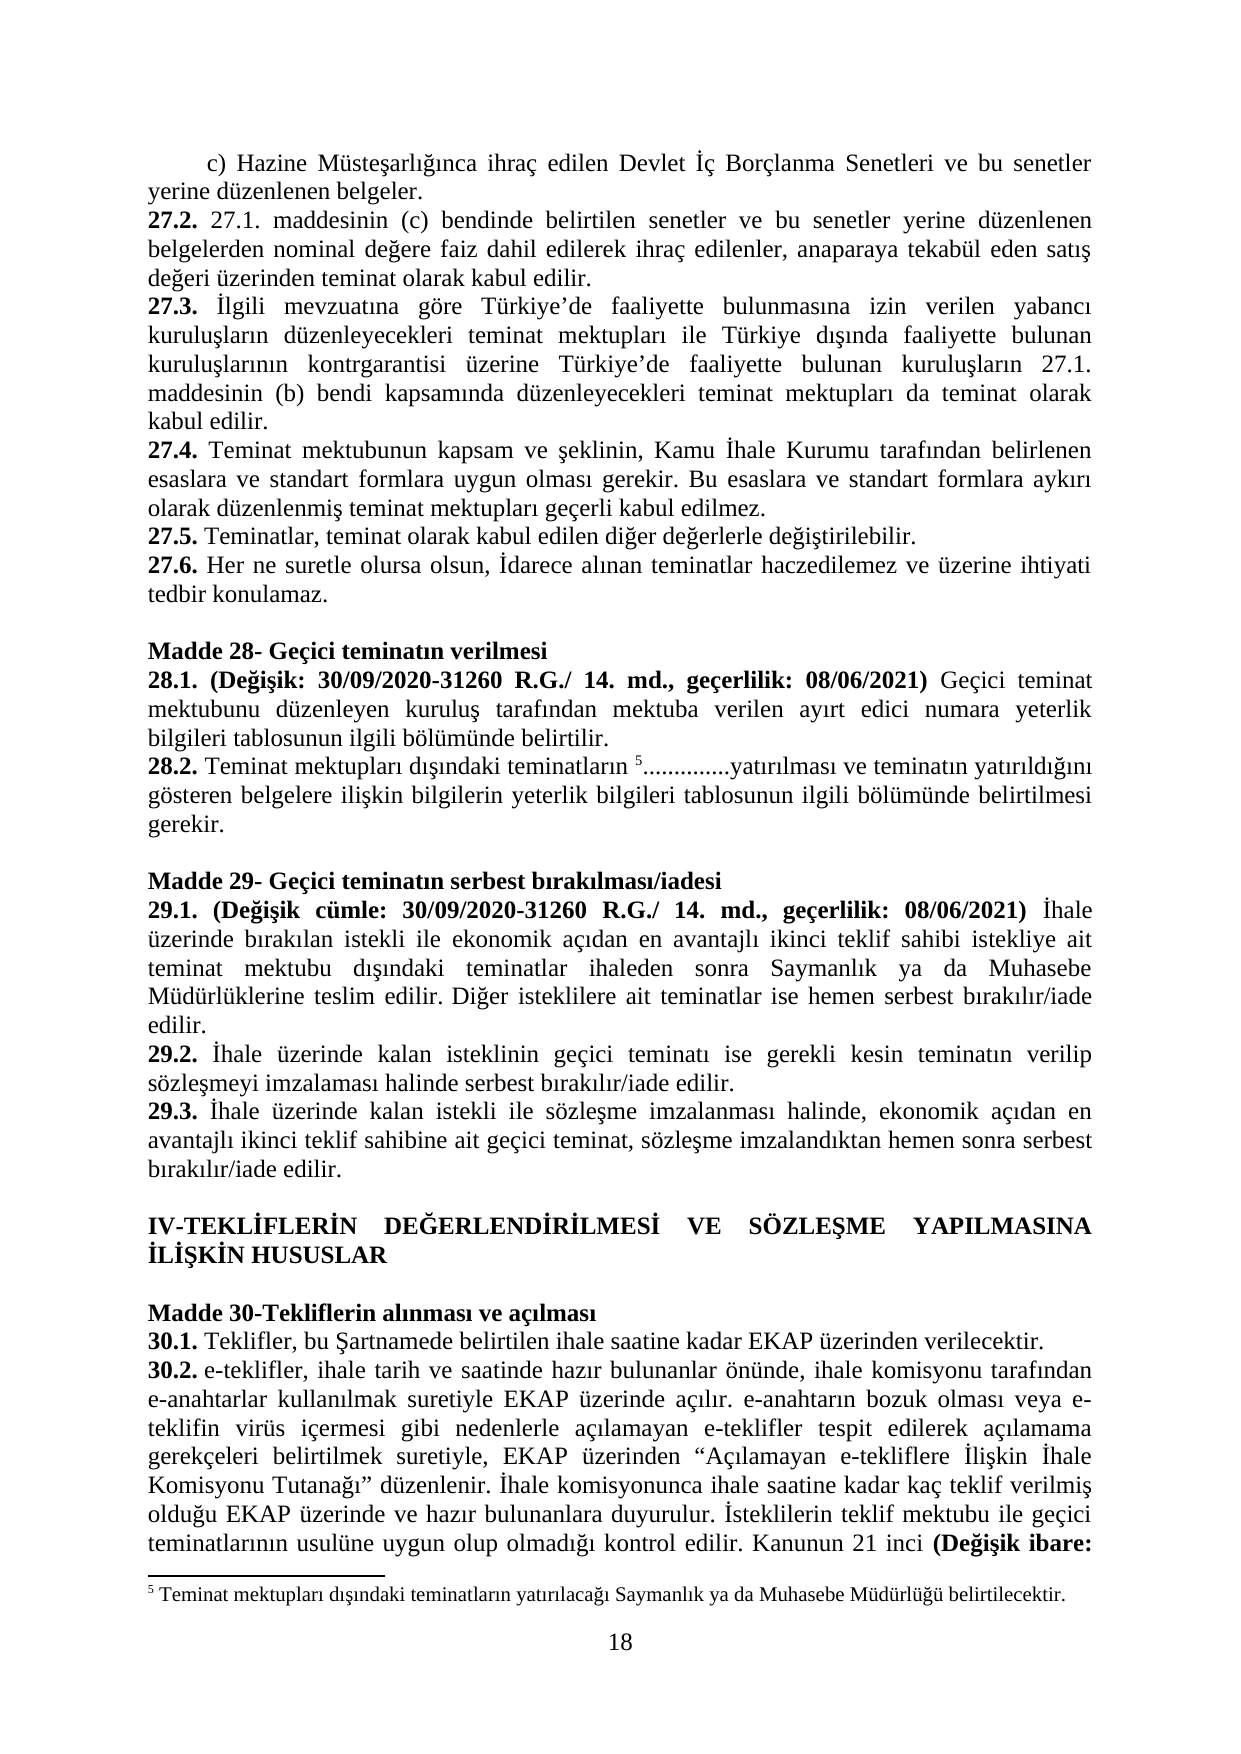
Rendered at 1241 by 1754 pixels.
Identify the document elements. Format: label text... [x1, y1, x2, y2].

text Madde 28- Geçici teminatın verilmesi [148, 636, 1093, 665]
text 29.1. (Değişik cümle: 30/09/2020-31260 R.G./ 14. md., geçerlilik: 08/06/2021) İhale üzerinde bırakılan istekli ile ekonomik açıdan en avantajlı ikinci teklif sahibi istekliye ait teminat mektubu dışındaki teminatlar ihaleden sonra Saymanlık ya da Muhasebe Müdürlüklerine teslim edilir. Diğer isteklilere ait teminatlar ise hemen serbest bırakılır/iade edilir. [148, 895, 1093, 1039]
text IV-TEKLİFLERİN DEĞERLENDİRİLMESİ VE SÖZLEŞME YAPILMASINA İLİŞKİN HUSUSLAR [148, 1211, 1093, 1269]
text 28.1. (Değişik: 30/09/2020-31260 R.G./ 14. md., geçerlilik: 08/06/2021) Geçici teminat mektubunu düzenleyen kuruluş tarafından mektuba verilen ayırt edici numara yeterlik bilgileri tablosunun ilgili bölümünde belirtilir. [148, 665, 1093, 751]
text 30.1. Teklifler, bu Şartnamede belirtilen ihale saatine kadar EKAP üzerinden verilecektir. [148, 1326, 1093, 1355]
text Madde 29- Geçici teminatın serbest bırakılması/iadesi [148, 866, 1093, 895]
text c) Hazine Müsteşarlığınca ihraç edilen Devlet İç Borçlanma Senetleri ve bu senetler yerine düzenlenen belgeler. [148, 148, 1093, 205]
text Madde 30-Tekliflerin alınması ve açılması [148, 1298, 1093, 1326]
text 27.2. 27.1. maddesinin (c) bendinde belirtilen senetler ve bu senetler yerine düzenlenen belgelerden nominal değere faiz dahil edilerek ihraç edilenler, anaparaya tekabül eden satış değeri üzerinden teminat olarak kabul edilir. [148, 205, 1093, 291]
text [148, 1355, 1093, 1556]
text 27.4. Teminat mektubunun kapsam ve şeklinin, Kamu İhale Kurumu tarafından belirlenen esaslara ve standart formlara uygun olması gerekir. Bu esaslara ve standart formlara aykırı olarak düzenlenmiş teminat mektupları geçerli kabul edilmez. [148, 435, 1093, 521]
text 28.2. Teminat mektupları dışındaki teminatların ..............yatırılması ve teminatın yatırıldığını gösteren belgelere ilişkin bilgilerin yeterlik bilgileri tablosunun ilgili bölümünde belirtilmesi gerekir. [148, 751, 1093, 838]
text 29.3. İhale üzerinde kalan istekli ile sözleşme imzalanması halinde, ekonomik açıdan en avantajlı ikinci teklif sahibine ait geçici teminat, sözleşme imzalandıktan hemen sonra serbest bırakılır/iade edilir. [148, 1096, 1093, 1183]
text 29.2. İhale üzerinde kalan isteklinin geçici teminatı ise gerekli kesin teminatın verilip sözleşmeyi imzalaması halinde serbest bırakılır/iade edilir. [148, 1039, 1093, 1096]
text 27.5. Teminatlar, teminat olarak kabul edilen diğer değerlerle değiştirilebilir. [148, 521, 1093, 550]
text 27.3. İlgili mevzuatına göre Türkiye’de faaliyette bulunmasına izin verilen yabancı kuruluşların düzenleyecekleri teminat mektupları ile Türkiye dışında faaliyette bulunan kuruluşlarının kontrgarantisi üzerine Türkiye’de faaliyette bulunan kuruluşların 27.1. maddesinin (b) bendi kapsamında düzenleyecekleri teminat mektupları da teminat olarak kabul edilir. [148, 291, 1093, 435]
text 27.6. Her ne suretle olursa olsun, İdarece alınan teminatlar haczedilemez ve üzerine ihtiyati tedbir konulamaz. [148, 550, 1093, 608]
